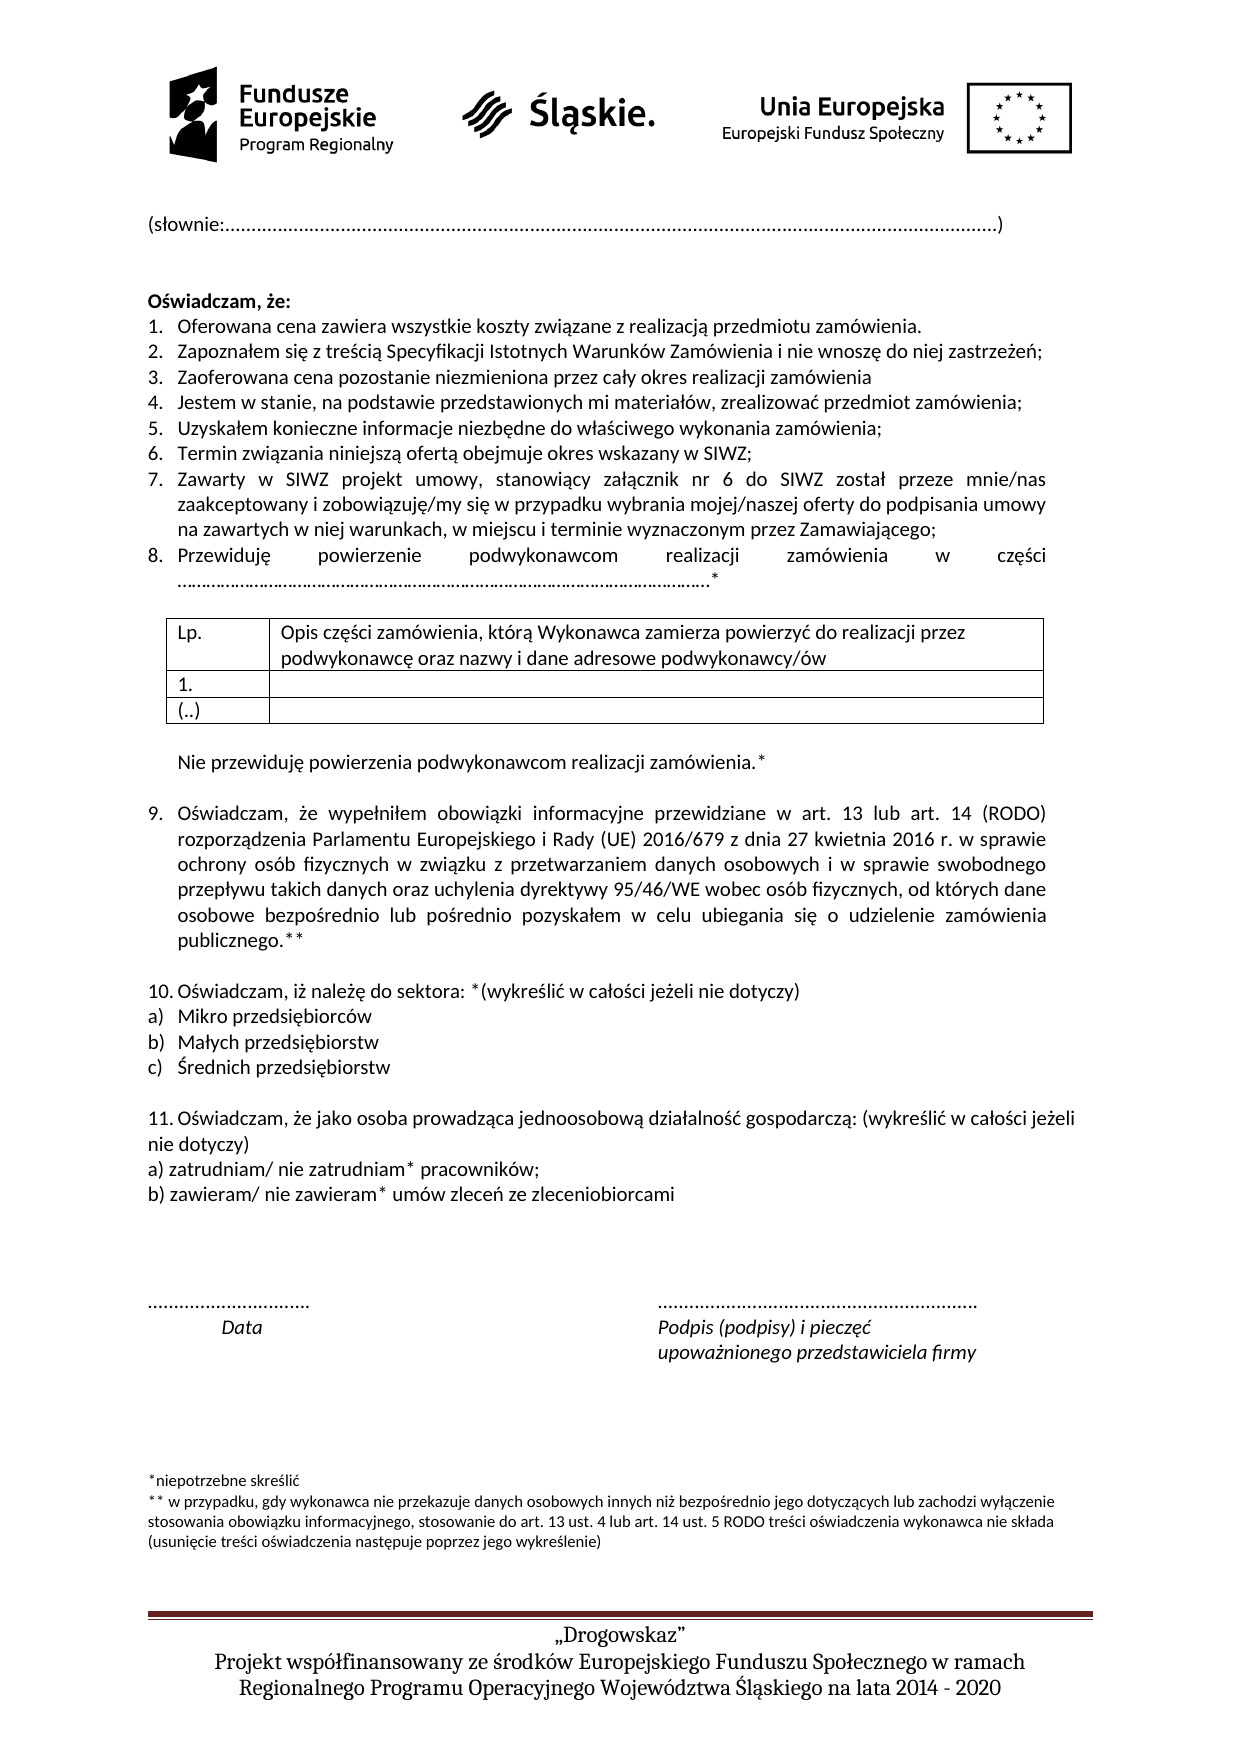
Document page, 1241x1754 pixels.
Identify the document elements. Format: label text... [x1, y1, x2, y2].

text b) zawieram/ nie zawieram* umów zleceń ze zleceniobiorcami [148, 1182, 1093, 1207]
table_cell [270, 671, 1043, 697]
list Średnich przedsiębiorstw [148, 1054, 1048, 1080]
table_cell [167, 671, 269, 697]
list Małych przedsiębiorstw [148, 1029, 1048, 1054]
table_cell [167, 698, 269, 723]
list Oferowana cena zawiera wszystkie koszty związane z realizacją przedmiotu zamówienia. [148, 313, 1048, 339]
text *niepotrzebne skreślić [148, 1471, 1093, 1491]
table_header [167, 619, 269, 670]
text Oświadczam, że: [148, 288, 1048, 313]
list Oświadczam, iż należę do sektora: *(wykreślić w całości jeżeli nie dotyczy) [148, 978, 1048, 1004]
picture [147, 44, 1094, 184]
text a) zatrudniam/ nie zatrudniam* pracowników; [148, 1156, 1093, 1182]
list Uzyskałem konieczne informacje niezbędne do właściwego wykonania zamówienia; [148, 415, 1048, 440]
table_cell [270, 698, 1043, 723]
text Nie przewiduję powierzenia podwykonawcom realizacji zamówienia.* [177, 749, 1048, 775]
list Zawarty w SIWZ projekt umowy, stanowiący załącznik nr 6 do SIWZ został przeze mnie/nas zaakceptowany i zobowiązuję/my się w przypadku wybrania mojej/naszej oferty do podpisania umowy na zawartych w niej warunkach, w miejscu i terminie wyznaczonym przez Zamawiającego; [148, 466, 1048, 542]
text ** w przypadku, gdy wykonawca nie przekazuje danych osobowych innych niż bezpośrednio jego dotyczących lub zachodzi wyłączenie stosowania obowiązku informacyjnego, stosowanie do art. 13 ust. 4 lub art. 14 ust. 5 RODO treści oświadczenia wykonawca nie składa (usunięcie treści oświadczenia następuje poprzez jego wykreślenie) [148, 1491, 1093, 1552]
list Zaoferowana cena pozostanie niezmieniona przez cały okres realizacji zamówienia [148, 364, 1048, 389]
text 11. Oświadczam, że jako osoba prowadząca jednoosobową działalność gospodarczą: (wykreślić w całości jeżeli nie dotyczy) [148, 1105, 1093, 1156]
list Zapoznałem się z treścią Specyfikacji Istotnych Warunków Zamówienia i nie wnoszę do niej zastrzeżeń; [148, 339, 1048, 364]
text Data Podpis (podpisy) i pieczęć upoważnionego przedstawiciela firmy [148, 1314, 1093, 1365]
text (słownie:...................................................................................................................................................) [148, 212, 1093, 237]
list Przewiduję powierzenie podwykonawcom realizacji zamówienia w części …………………………………………………………………………………………………* [148, 542, 1048, 593]
list Termin związania niniejszą ofertą obejmuje okres wskazany w SIWZ; [148, 440, 1048, 466]
list Oświadczam, że wypełniłem obowiązki informacyjne przewidziane w art. 13 lub art. 14 (RODO) rozporządzenia Parlamentu Europejskiego i Rady (UE) 2016/679 z dnia 27 kwietnia 2016 r. w sprawie ochrony osób fizycznych w związku z przetwarzaniem danych osobowych i w sprawie swobodnego przepływu takich danych oraz uchylenia dyrektywy 95/46/WE wobec osób fizycznych, od których dane osobowe bezpośrednio lub pośrednio pozyskałem w celu ubiegania się o udzielenie zamówienia publicznego.** [148, 800, 1048, 953]
list Jestem w stanie, na podstawie przedstawionych mi materiałów, zrealizować przedmiot zamówienia; [148, 389, 1048, 415]
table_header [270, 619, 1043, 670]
list Mikro przedsiębiorców [148, 1004, 1048, 1029]
text ............................... ............................................................. [148, 1288, 1093, 1314]
